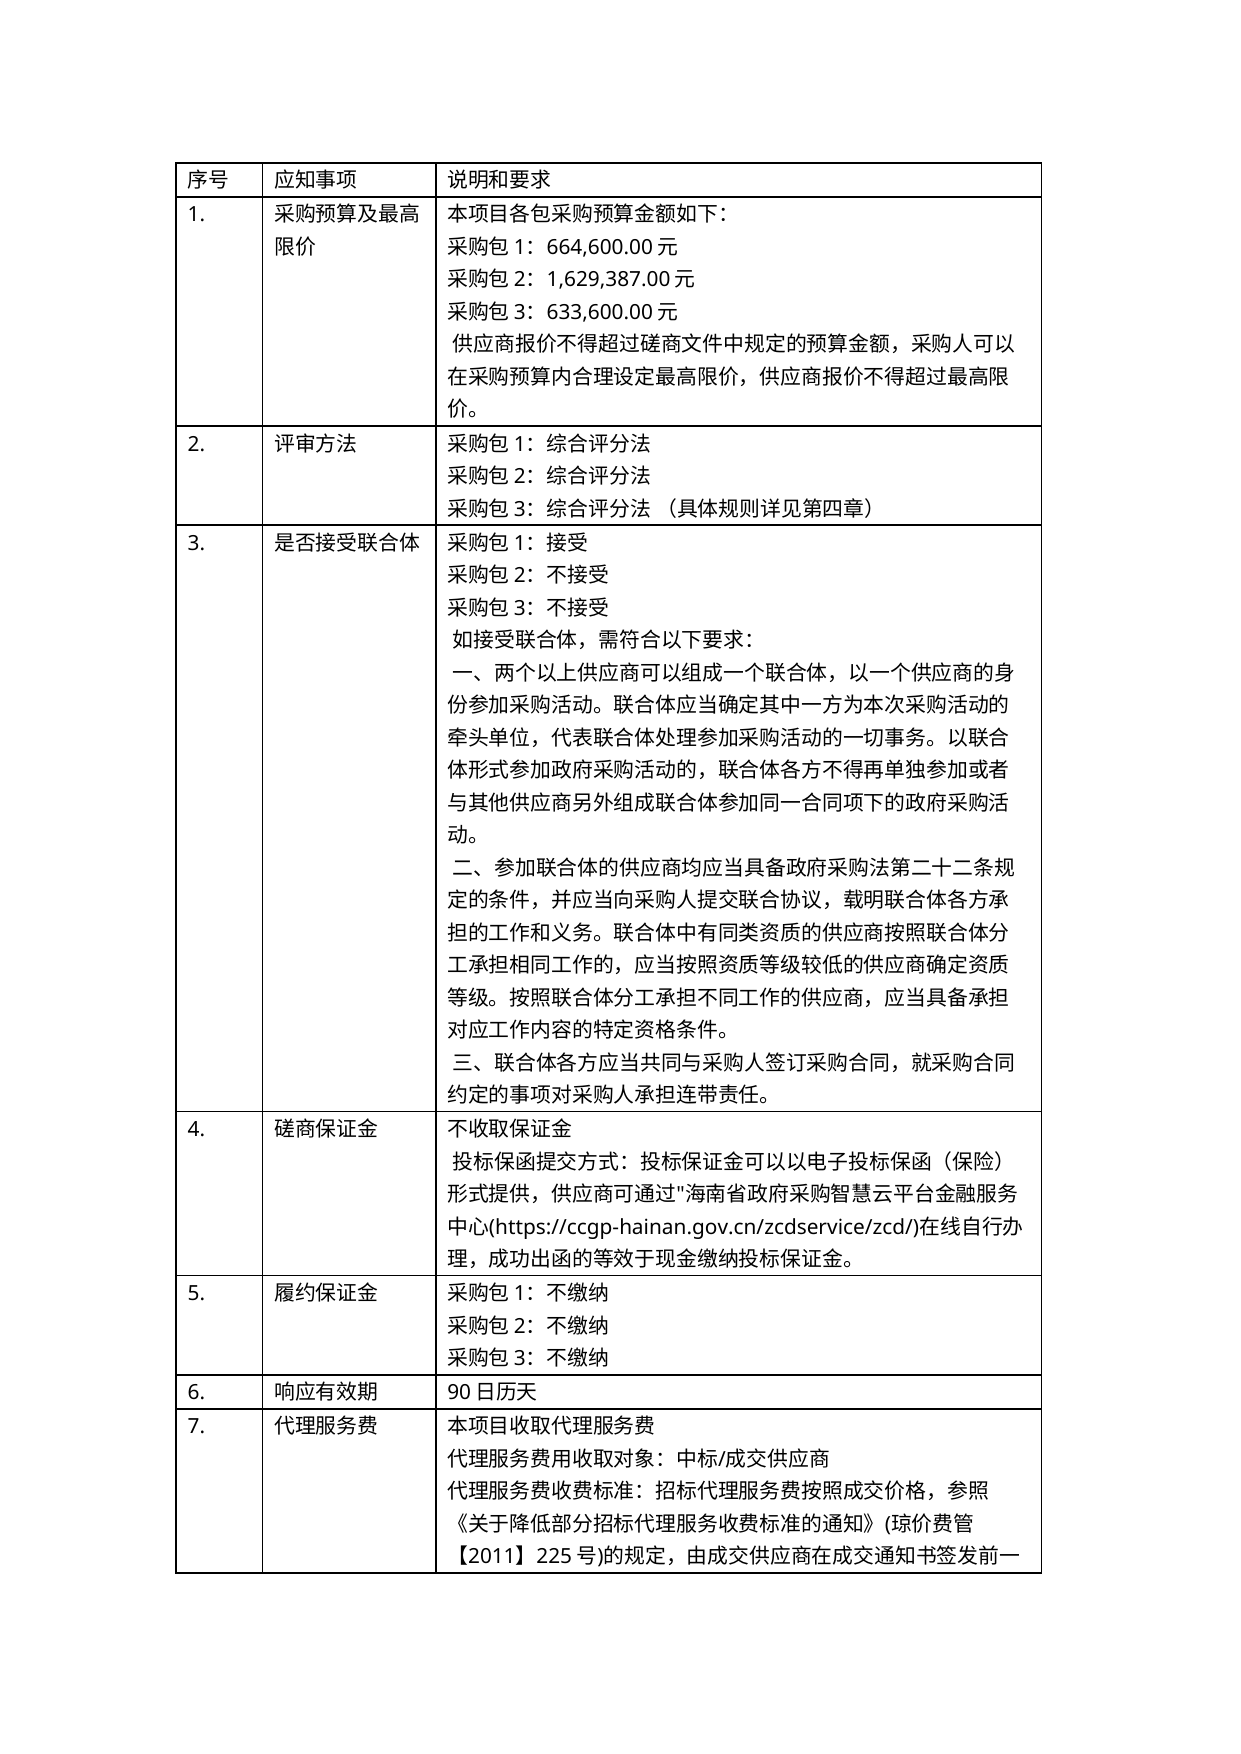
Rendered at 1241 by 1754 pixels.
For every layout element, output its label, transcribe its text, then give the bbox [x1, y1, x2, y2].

table_cell 7. [177, 1410, 262, 1572]
table_cell 1. [177, 198, 262, 425]
table_cell 采购包1：综合评分法 采购包2：综合评分法 采购包3：综合评分法 （具体规则详见第四章） [437, 427, 1041, 524]
table_cell 90日历天 [437, 1376, 1041, 1408]
table_cell 采购包1：不缴纳 采购包2：不缴纳 采购包3：不缴纳 [437, 1276, 1041, 1374]
table_cell 采购包1：接受 采购包2：不接受 采购包3：不接受 如接受联合体，需符合以下要求： 一、两个以上供应商可以组成一个联合体，以一个供应商的身份参加采购活动。联合体应当确定其中一方为本次采购活动的牵头单位，代表联合体处理参加采购活动的一切事务。以联合体形式参加政府采购活动的，联合体各方不得再单独参加或者与其他供应商另外组成联合体参加同一合同项下的政府采购活动。 二、参加联合体的供应商均应当具备政府采购法第二十二条规定的条件，并应当向采购人提交联合协议，载明联合体各方承担的工作和义务。联合体中有同类资质的供应商按照联合体分工承担相同工作的，应当按照资质等级较低的供应商确定资质等级。按照联合体分工承担不同工作的供应商，应当具备承担对应工作内容的特定资格条件。 三、联合体各方应当共同与采购人签订采购合同，就采购合同约定的事项对采购人承担连带责任。 [437, 526, 1041, 1111]
table_cell 评审方法 [263, 427, 435, 524]
table_cell 4. [177, 1112, 262, 1275]
table_header 说明和要求 [437, 164, 1041, 196]
table_cell 代理服务费 [263, 1410, 435, 1572]
table_cell 5. [177, 1276, 262, 1374]
table_cell 不收取保证金 投标保函提交方式：投标保证金可以以电子投标保函（保险）形式提供，供应商可通过"海南省政府采购智慧云平台金融服务中心(https://ccgp-hainan.gov.cn/zcdservice/zcd/)在线自行办理，成功出函的等效于现金缴纳投标保证金。 [437, 1112, 1041, 1275]
table_cell 履约保证金 [263, 1276, 435, 1374]
table_cell 3. [177, 526, 262, 1111]
table_cell 是否接受联合体 [263, 526, 435, 1111]
table_cell 2. [177, 427, 262, 524]
table_cell 采购预算及最高限价 [263, 198, 435, 425]
table_cell 磋商保证金 [263, 1112, 435, 1275]
table_cell 6. [177, 1376, 262, 1408]
table_header 序号 [177, 164, 262, 196]
table_header 应知事项 [263, 164, 435, 196]
table_cell 本项目各包采购预算金额如下： 采购包1：664,600.00元 采购包2：1,629,387.00元 采购包3：633,600.00元 供应商报价不得超过磋商文件中规定的预算金额，采购人可以在采购预算内合理设定最高限价，供应商报价不得超过最高限价。 [437, 198, 1041, 425]
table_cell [437, 1410, 1041, 1572]
table_cell 响应有效期 [263, 1376, 435, 1408]
